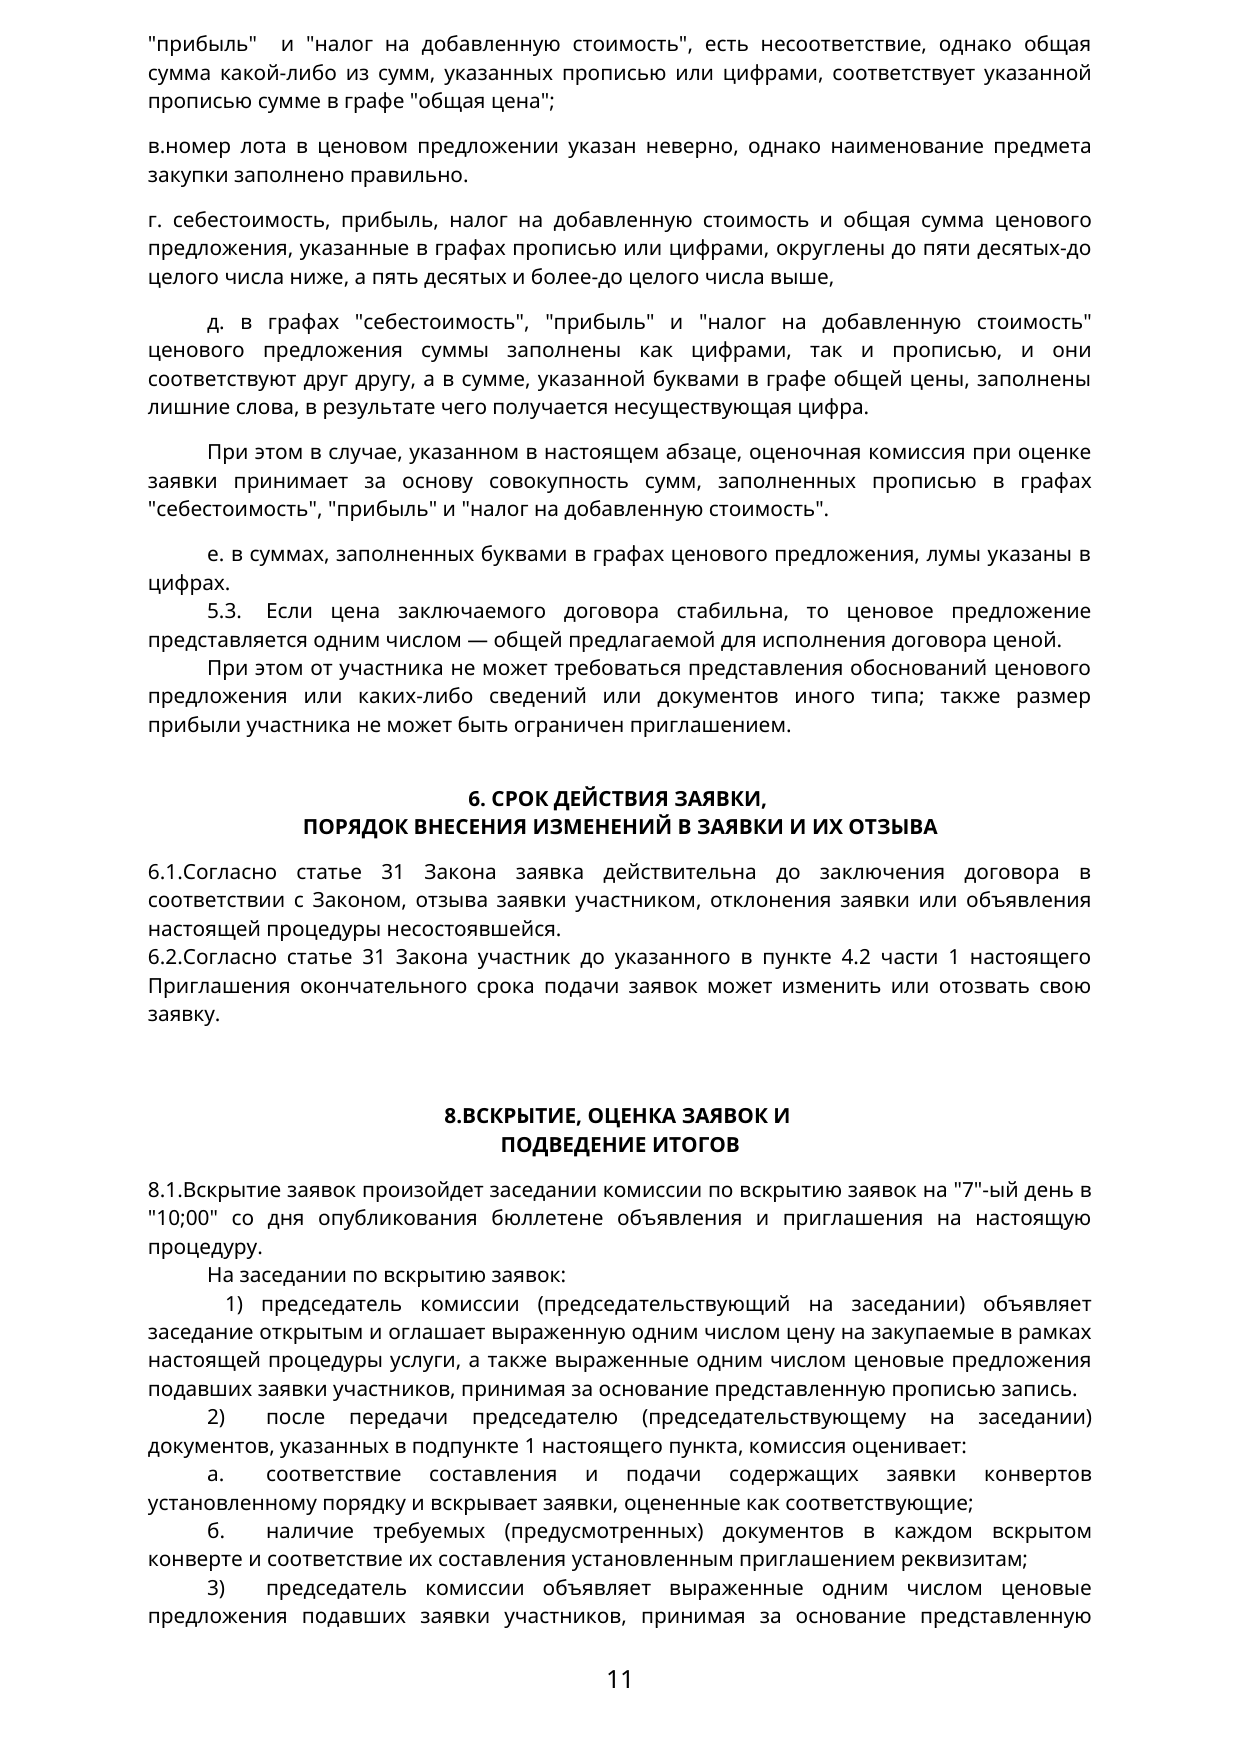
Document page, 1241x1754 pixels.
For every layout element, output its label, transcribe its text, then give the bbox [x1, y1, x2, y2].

text На заседании по вскрытию заявок: [148, 1260, 1092, 1289]
text е. в суммах, заполненных буквами в графах ценового предложения, лумы указаны в цифрах. [148, 539, 1092, 596]
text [148, 1573, 1092, 1630]
text а. соответствие составления и подачи содержащих заявки конвертов установленному порядку и вскрывает заявки, оцененные как соответствующие; [148, 1459, 1092, 1516]
text 5.3. Если цена заключаемого договора стабильна, то ценовое предложение представляется одним числом — общей предлагаемой для исполнения договора ценой. [148, 596, 1092, 653]
text При этом в случае, указанном в настоящем абзаце, оценочная комиссия при оценке заявки принимает за основу совокупность сумм, заполненных прописью в графах "себестоимость", "прибыль" и "налог на добавленную стоимость". [148, 437, 1092, 523]
text б. наличие требуемых (предусмотренных) документов в каждом вскрытом конверте и соответствие их составления установленным приглашением реквизитам; [148, 1516, 1092, 1573]
text в.номер лота в ценовом предложении указан неверно, однако наименование предмета закупки заполнено правильно. [148, 132, 1092, 188]
text 8.ВСКРЫТИЕ, ОЦЕНКА ЗАЯВОК И ПОДВЕДЕНИЕ ИТОГОВ [148, 1101, 1092, 1158]
text 6.2.Согласно статье 31 Закона участник до указанного в пункте 4.2 части 1 настоящего Приглашения окончательного срока подачи заявок может изменить или отозвать свою заявку. [148, 942, 1092, 1028]
text 8.1.Вскрытие заявок произойдет заседании комиссии по вскрытию заявок на "7"-ый день в "10;00" со дня опубликования бюллетене объявления и приглашения на настоящую процедуру. [148, 1175, 1092, 1260]
text 6. СРОК ДЕЙСТВИЯ ЗАЯВКИ, ПОРЯДОК ВНЕСЕНИЯ ИЗМЕНЕНИЙ В ЗАЯВКИ И ИХ ОТЗЫВА [207, 784, 1034, 841]
text г. себестоимость, прибыль, налог на добавленную стоимость и общая сумма ценового предложения, указанные в графах прописью или цифрами, округлены до пяти десятых-до целого числа ниже, а пять десятых и более-до целого числа выше, [148, 205, 1092, 290]
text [148, 29, 1092, 115]
text 2) после передачи председателю (председательствующему на заседании) документов, указанных в подпункте 1 настоящего пункта, комиссия оценивает: [148, 1402, 1092, 1459]
text 1) председатель комиссии (председательствующий на заседании) объявляет заседание открытым и оглашает выраженную одним числом цену на закупаемые в рамках настоящей процедуры услуги, а также выраженные одним числом ценовые предложения подавших заявки участников, принимая за основание представленную прописью запись. [148, 1289, 1092, 1402]
text 6.1.Согласно статье 31 Закона заявка действительна до заключения договора в соответствии с Законом, отзыва заявки участником, отклонения заявки или объявления настоящей процедуры несостоявшейся. [148, 857, 1092, 942]
text д. в графах "себестоимость", "прибыль" и "налог на добавленную стоимость" ценового предложения суммы заполнены как цифрами, так и прописью, и они соответствуют друг другу, а в сумме, указанной буквами в графе общей цены, заполнены лишние слова, в результате чего получается несуществующая цифра. [148, 307, 1092, 421]
text При этом от участника не может требоваться представления обоснований ценового предложения или каких-либо сведений или документов иного типа; также размер прибыли участника не может быть ограничен приглашением. [148, 653, 1092, 738]
